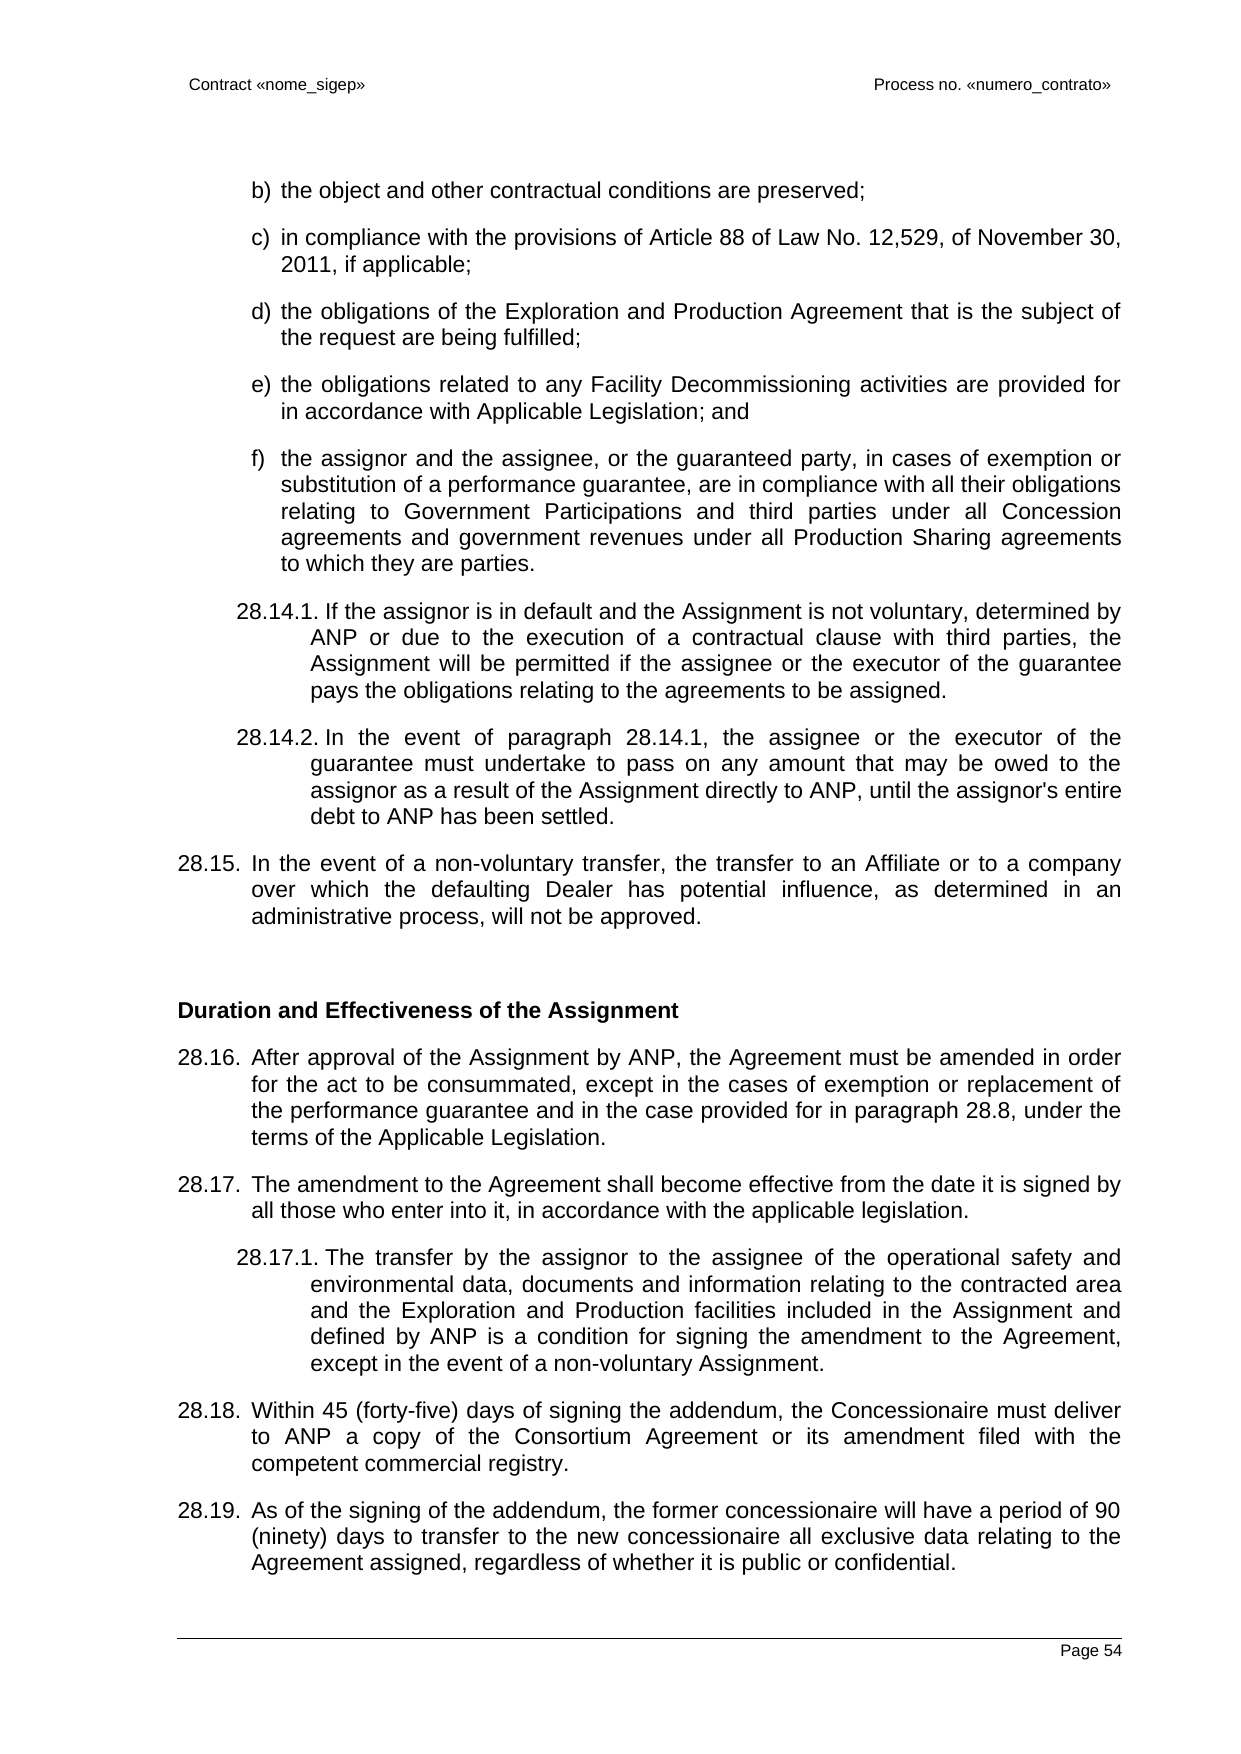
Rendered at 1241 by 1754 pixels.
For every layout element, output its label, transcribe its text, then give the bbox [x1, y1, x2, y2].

text Duration and Effectiveness of the Assignment [177, 997, 1122, 1023]
list the assignor and the assignee, or the guaranteed party, in cases of exemption or substitution of a performance guarantee, are in compliance with all their obligations relating to Government Participations and third parties under all Concession agreements and government revenues under all Production Sharing agreements to which they are parties. [251, 445, 1122, 577]
text As of the signing of the addendum, the former concessionaire will have a period of 90 (ninety) days to transfer to the new concessionaire all exclusive data relating to the Agreement assigned, regardless of whether it is public or confidential. [177, 1497, 1122, 1576]
list the obligations of the Exploration and Production Agreement that is the subject of the request are being fulfilled; [251, 298, 1122, 351]
text In the event of paragraph 28.14.1, the assignee or the executor of the guarantee must undertake to pass on any amount that may be owed to the assignor as a result of the Assignment directly to ANP, until the assignor's entire debt to ANP has been settled. [236, 724, 1122, 829]
list the obligations related to any Facility Decommissioning activities are provided for in accordance with Applicable Legislation; and [251, 371, 1122, 424]
list in compliance with the provisions of Article 88 of Law No. 12,529, of November 30, 2011, if applicable; [251, 224, 1122, 277]
text The amendment to the Agreement shall become effective from the date it is signed by all those who enter into it, in accordance with the applicable legislation. [177, 1171, 1122, 1223]
text In the event of a non-voluntary transfer, the transfer to an Affiliate or to a company over which the defaulting Dealer has potential influence, as determined in an administrative process, will not be approved. [177, 850, 1122, 929]
text If the assignor is in default and the Assignment is not voluntary, determined by ANP or due to the execution of a contractual clause with third parties, the Assignment will be permitted if the assignee or the executor of the guarantee pays the obligations relating to the agreements to be assigned. [236, 598, 1122, 703]
text Within 45 (forty-five) days of signing the addendum, the Concessionaire must deliver to ANP a copy of the Consortium Agreement or its amendment filed with the competent commercial registry. [177, 1397, 1122, 1476]
text After approval of the Assignment by ANP, the Agreement must be amended in order for the act to be consummated, except in the cases of exemption or replacement of the performance guarantee and in the case provided for in paragraph 28.8, under the terms of the Applicable Legislation. [177, 1044, 1122, 1150]
text The transfer by the assignor to the assignee of the operational safety and environmental data, documents and information relating to the contracted area and the Exploration and Production facilities included in the Assignment and defined by ANP is a condition for signing the amendment to the Agreement, except in the event of a non-voluntary Assignment. [236, 1244, 1122, 1376]
list the object and other contractual conditions are preserved; [251, 177, 1122, 203]
